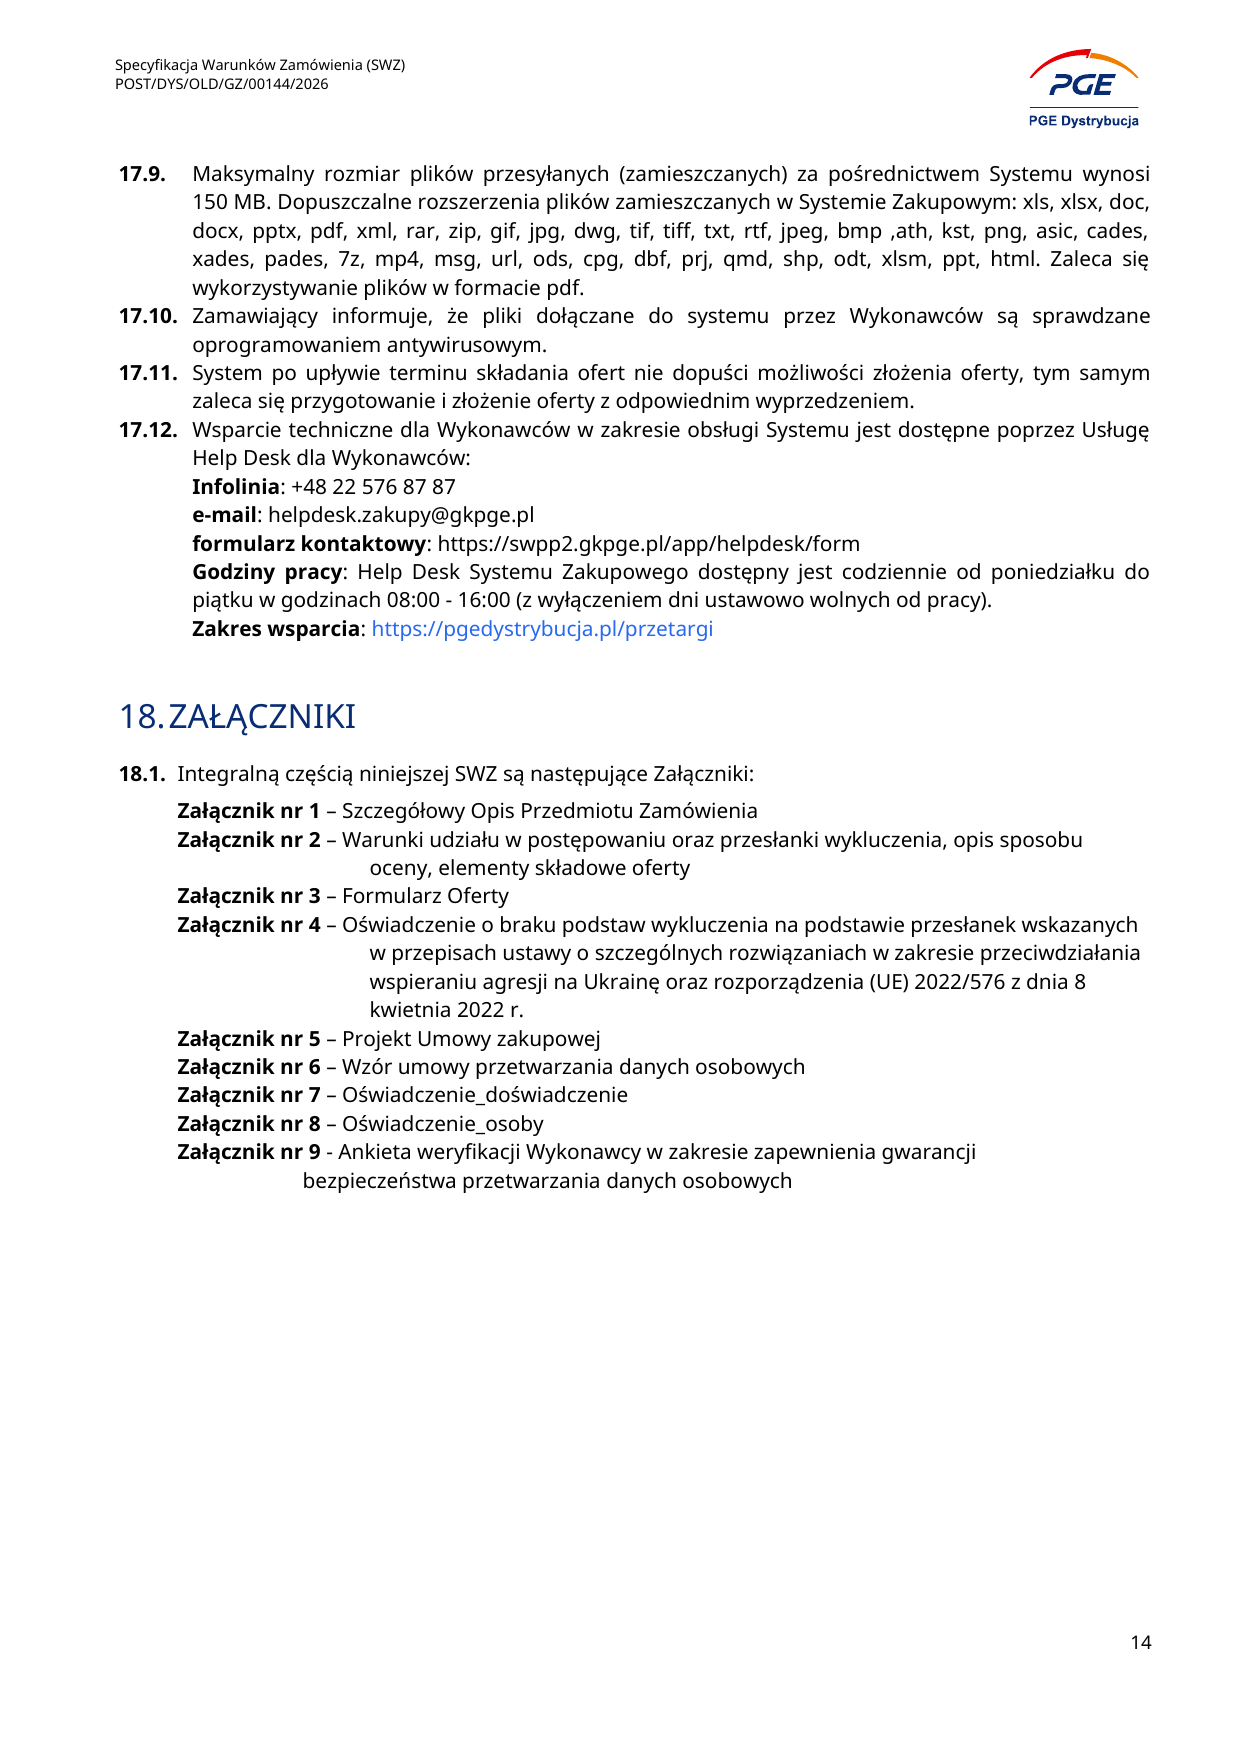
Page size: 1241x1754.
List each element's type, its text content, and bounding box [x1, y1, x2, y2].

text Załącznik nr 9 - Ankieta weryfikacji Wykonawcy w zakresie zapewnienia gwarancji bezpieczeństwa przetwarzania danych osobowych [118, 1137, 1152, 1194]
list formularz kontaktowy: https://swpp2.gkpge.pl/app/helpdesk/form [192, 529, 1152, 557]
list Maksymalny rozmiar plików przesyłanych (zamieszczanych) za pośrednictwem Systemu wynosi 150 MB. Dopuszczalne rozszerzenia plików zamieszczanych w Systemie Zakupowym: xls, xlsx, doc, docx, pptx, pdf, xml, rar, zip, gif, jpg, dwg, tif, tiff, txt, rtf, jpeg, bmp ,ath, kst, png, asic, cades, xades, pades, 7z, mp4, msg, url, ods, cpg, dbf, prj, qmd, shp, odt, xlsm, ppt, html. Zaleca się wykorzystywanie plików w formacie pdf. [118, 159, 1152, 301]
text Załącznik nr 7 – Oświadczenie_doświadczenie [118, 1081, 1152, 1109]
text Załącznik nr 2 – Warunki udziału w postępowaniu oraz przesłanki wykluczenia, opis sposobu oceny, elementy składowe oferty [177, 825, 1152, 882]
list Zakres wsparcia: https://pgedystrybucja.pl/przetargi [192, 614, 1152, 642]
text Załącznik nr 1 – Szczegółowy Opis Przedmiotu Zamówienia [118, 796, 1152, 825]
text Załącznik nr 4 – Oświadczenie o braku podstaw wykluczenia na podstawie przesłanek wskazanych w przepisach ustawy o szczególnych rozwiązaniach w zakresie przeciwdziałania wspieraniu agresji na Ukrainę oraz rozporządzenia (UE) 2022/576 z dnia 8 kwietnia 2022 r. [177, 910, 1152, 1024]
list Zamawiający informuje, że pliki dołączane do systemu przez Wykonawców są sprawdzane oprogramowaniem antywirusowym. [118, 301, 1152, 358]
text Załącznik nr 3 – Formularz Oferty [118, 882, 1152, 910]
list Wsparcie techniczne dla Wykonawców w zakresie obsługi Systemu jest dostępne poprzez Usługę Help Desk dla Wykonawców: [118, 415, 1152, 472]
subtitle ZAŁĄCZNIKI [118, 692, 1152, 738]
text Załącznik nr 8 – Oświadczenie_osoby [118, 1109, 1152, 1137]
list e-mail: helpdesk.zakupy@gkpge.pl [192, 500, 1152, 529]
text Załącznik nr 6 – Wzór umowy przetwarzania danych osobowych [118, 1052, 1152, 1081]
text Załącznik nr 5 – Projekt Umowy zakupowej [118, 1024, 1152, 1052]
list Godziny pracy: Help Desk Systemu Zakupowego dostępny jest codziennie od poniedziałku do piątku w godzinach 08:00 - 16:00 (z wyłączeniem dni ustawowo wolnych od pracy). [192, 557, 1152, 614]
list Infolinia: +48 22 576 87 87 [192, 472, 1152, 500]
list System po upływie terminu składania ofert nie dopuści możliwości złożenia oferty, tym samym zaleca się przygotowanie i złożenie oferty z odpowiednim wyprzedzeniem. [118, 358, 1152, 415]
list 18.1. Integralną częścią niniejszej SWZ są następujące Załączniki: [118, 759, 1152, 788]
